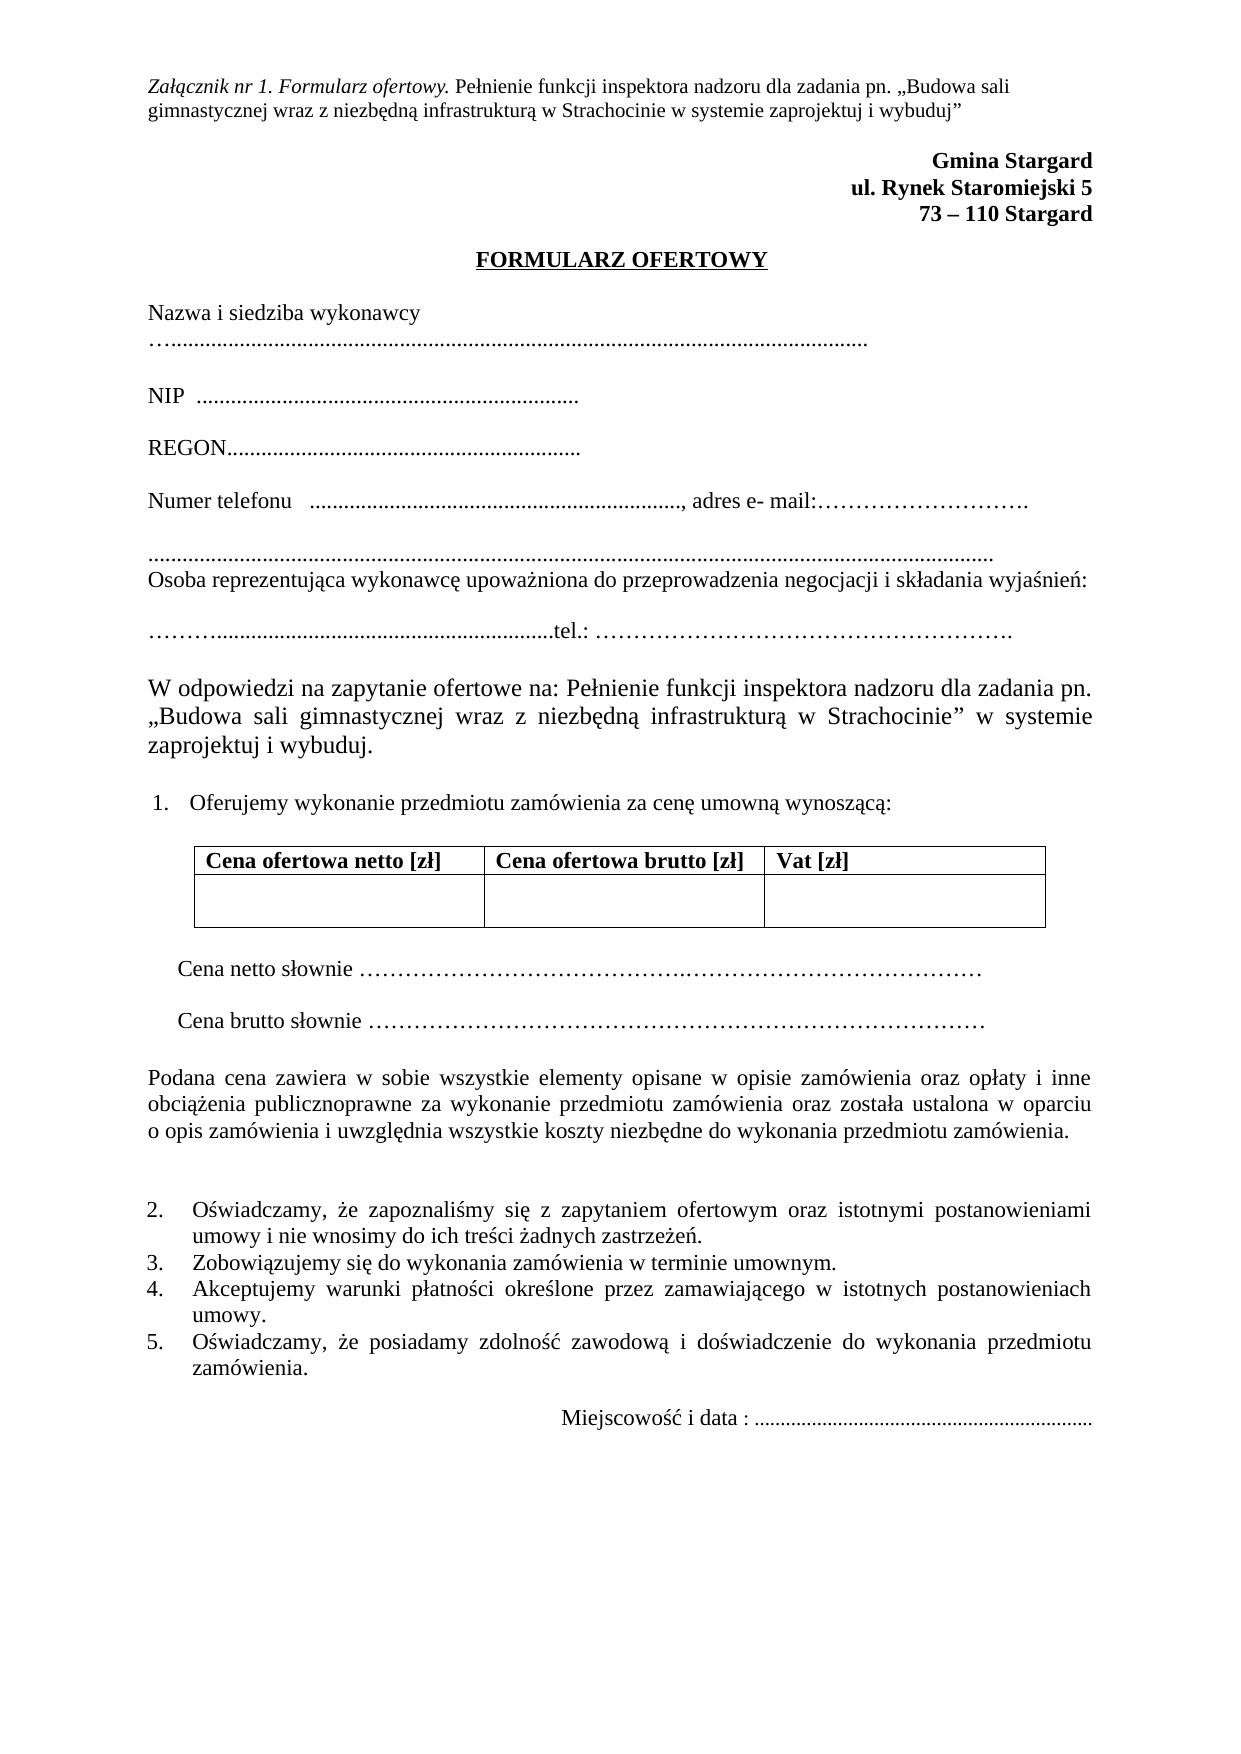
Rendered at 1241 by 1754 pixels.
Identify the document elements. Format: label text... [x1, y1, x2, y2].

text Numer telefonu ................................................................., adres e- mail:………………………. [148, 487, 1093, 513]
table_cell [195, 875, 484, 927]
list Oświadczamy, że zapoznaliśmy się z zapytaniem ofertowym oraz istotnymi postanowieniami umowy i nie wnosimy do ich treści żadnych zastrzeżeń. [146, 1196, 1093, 1249]
table_cell [485, 875, 764, 927]
text Miejscowość i data : ................................................................. [148, 1404, 1093, 1431]
text .................................................................................................................................................... [148, 540, 1093, 566]
text Cena netto słownie …………………………………….………………………………… [177, 954, 1093, 981]
table_header Cena ofertowa brutto [zł] [485, 847, 764, 873]
table_header Vat [zł] [765, 847, 1045, 873]
list Zobowiązujemy się do wykonania zamówienia w terminie umownym. [146, 1249, 1093, 1275]
text REGON.............................................................. [148, 434, 1093, 461]
text NIP ................................................................... [148, 382, 1093, 408]
text ………...........................................................tel.: ………………………………………………. [148, 618, 1093, 644]
text Cena brutto słownie ……………………………………………………………………… [177, 1007, 1093, 1064]
list Oferujemy wykonanie przedmiotu zamówienia za cenę umowną wynoszącą: [152, 789, 1093, 846]
text Podana cena zawiera w sobie wszystkie elementy opisane w opisie zamówienia oraz opłaty i inne obciążenia publicznoprawne za wykonanie przedmiotu zamówienia oraz została ustalona w oparciu o opis zamówienia i uwzględnia wszystkie koszty niezbędne do wykonania przedmiotu zamówienia. [148, 1064, 1093, 1143]
text Nazwa i siedziba wykonawcy ….......................................................................................................................... [148, 298, 1093, 382]
text Osoba reprezentująca wykonawcę upoważniona do przeprowadzenia negocjacji i składania wyjaśnień: [148, 566, 1093, 593]
text FORMULARZ OFERTOWY [148, 246, 1096, 272]
list Akceptujemy warunki płatności określone przez zamawiającego w istotnych postanowieniach umowy. [146, 1275, 1093, 1328]
list Oświadczamy, że posiadamy zdolność zawodową i doświadczenie do wykonania przedmiotu zamówienia. [146, 1328, 1093, 1380]
table_header Cena ofertowa netto [zł] [195, 847, 484, 873]
table_cell [765, 875, 1045, 927]
text Gmina Stargard ul. Rynek Staromiejski 5 73 – 110 Stargard [650, 148, 1093, 227]
text W odpowiedzi na zapytanie ofertowe na: Pełnienie funkcji inspektora nadzoru dla zadania pn. „Budowa sali gimnastycznej wraz z niezbędną infrastrukturą w Strachocinie” w systemie zaprojektuj i wybuduj. [148, 673, 1093, 759]
